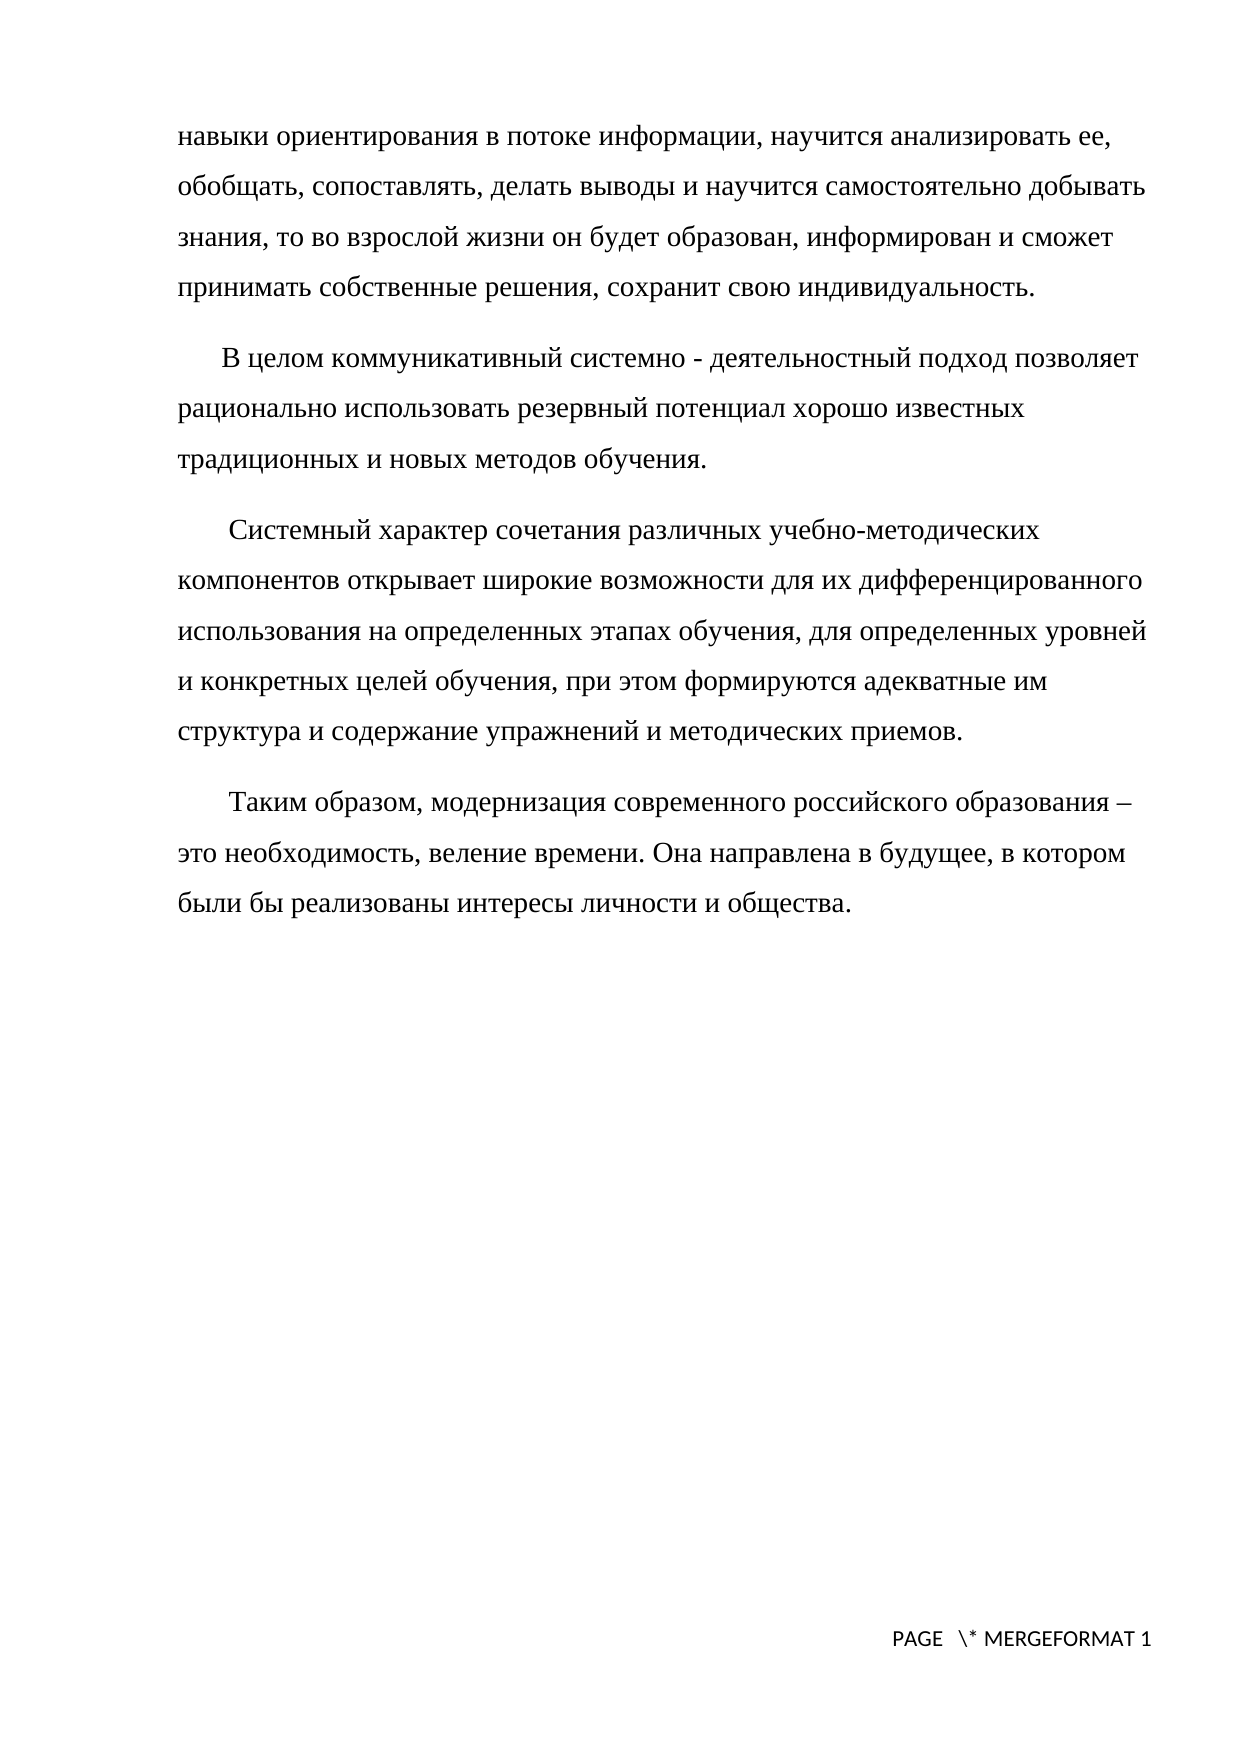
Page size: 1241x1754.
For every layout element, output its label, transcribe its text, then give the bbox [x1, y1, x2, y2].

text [177, 118, 1152, 303]
text Таким образом, модернизация современного российского образования – это необходимость, веление времени. Она направлена в будущее, в котором были бы реализованы интересы личности и общества. [177, 784, 1152, 918]
text В целом коммуникативный системно - деятельностный подход позволяет рационально использовать резервный потенциал хорошо известных традиционных и новых методов обучения. [177, 340, 1152, 474]
text Системный характер сочетания различных учебно-методических компонентов открывает широкие возможности для их дифференцированного использования на определенных этапах обучения, для определенных уровней и конкретных целей обучения, при этом формируются адекватные им структура и содержание упражнений и методических приемов. [177, 512, 1152, 747]
